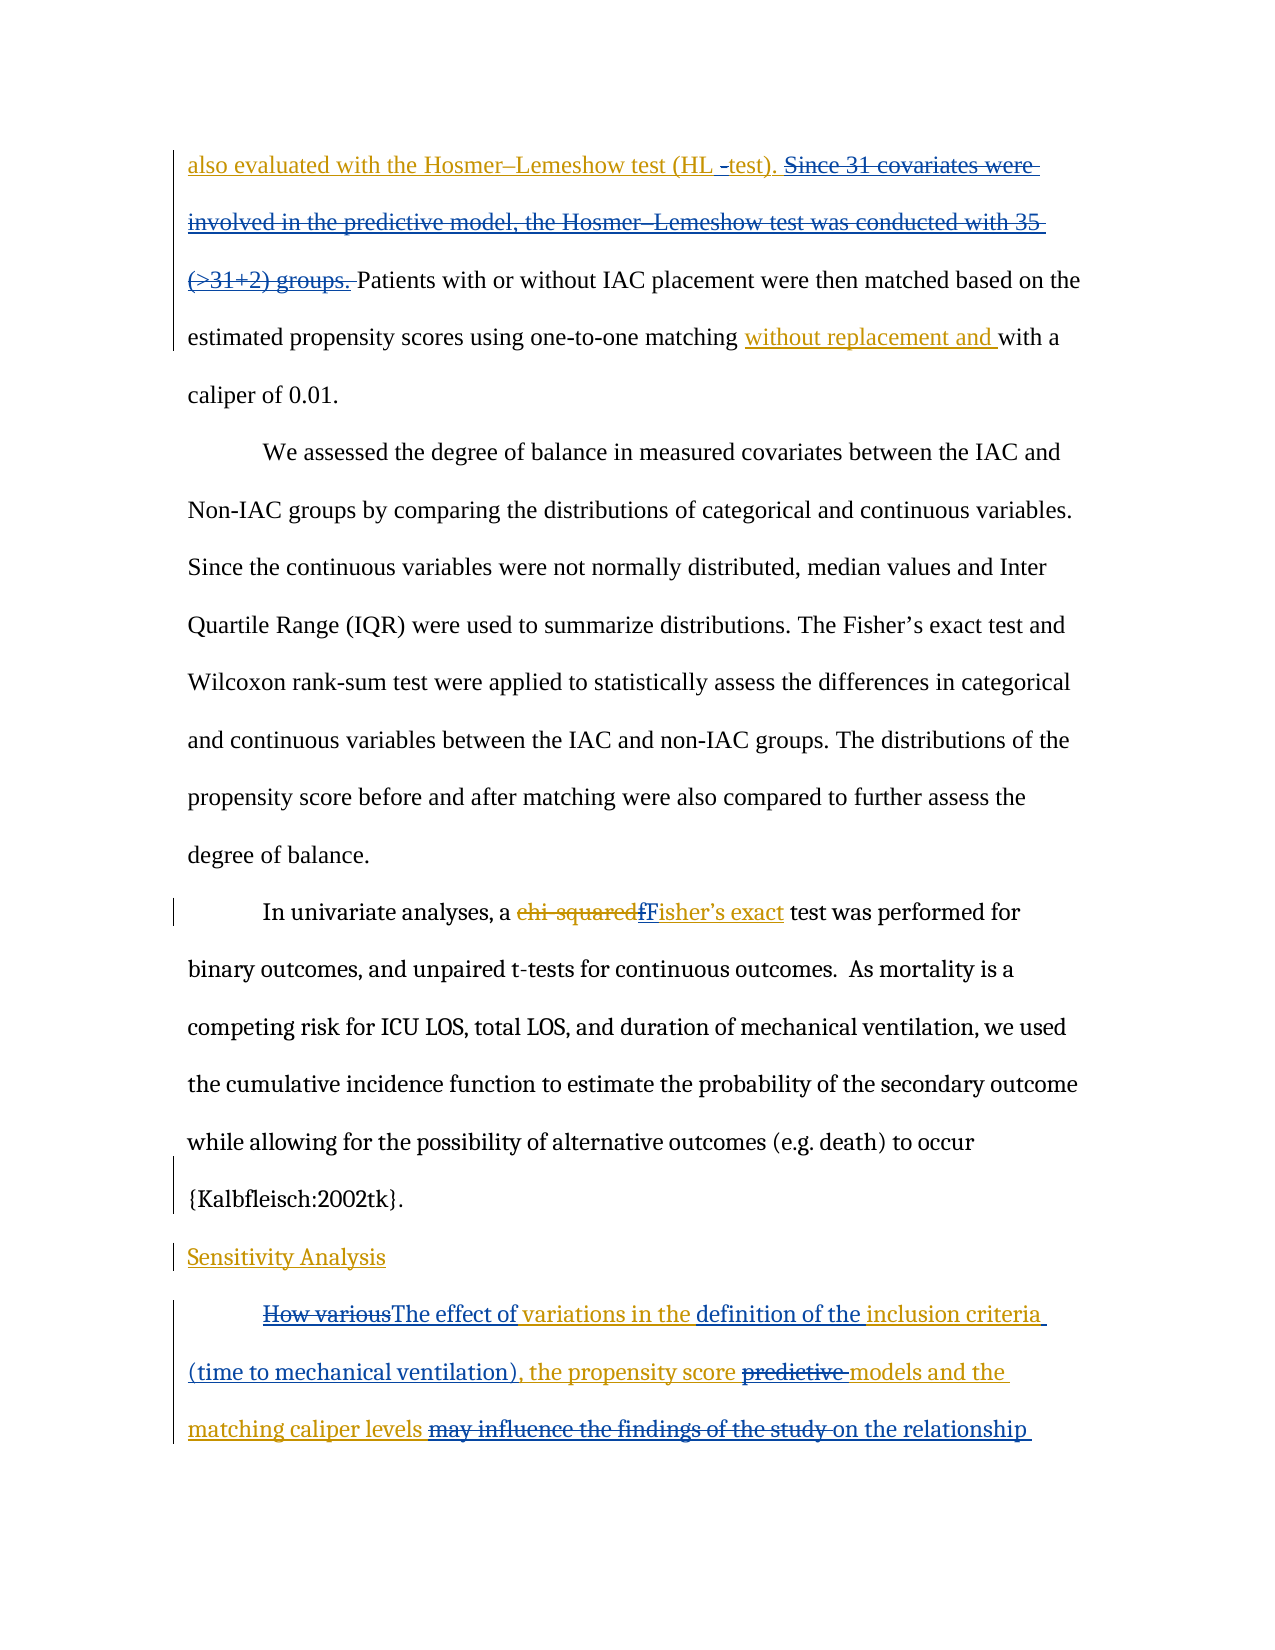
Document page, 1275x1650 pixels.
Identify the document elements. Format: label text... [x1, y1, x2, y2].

text In univariate analyses, a test was performed for binary outcomes, and unpaired t-tests for continuous outcomes. As mortality is a competing risk for ICU LOS, total LOS, and duration of mechanical ventilation, we used the cumulative incidence function to estimate the probability of the secondary outcome while allowing for the possibility of alternative outcomes (e.g. death) to occur {Kalbfleisch:2002tk}. [187, 897, 1087, 1214]
text We assessed the degree of balance in measured covariates between the IAC and Non-IAC groups by comparing the distributions of categorical and continuous variables. Since the continuous variables were not normally distributed, median values and Inter Quartile Range (IQR) were used to summarize distributions. The Fisher’s exact test and Wilcoxon rank-sum test were applied to statistically assess the differences in categorical and continuous variables between the IAC and non-IAC groups. The distributions of the propensity score before and after matching were also compared to further assess the degree of balance. [187, 437, 1087, 869]
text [187, 150, 1087, 409]
